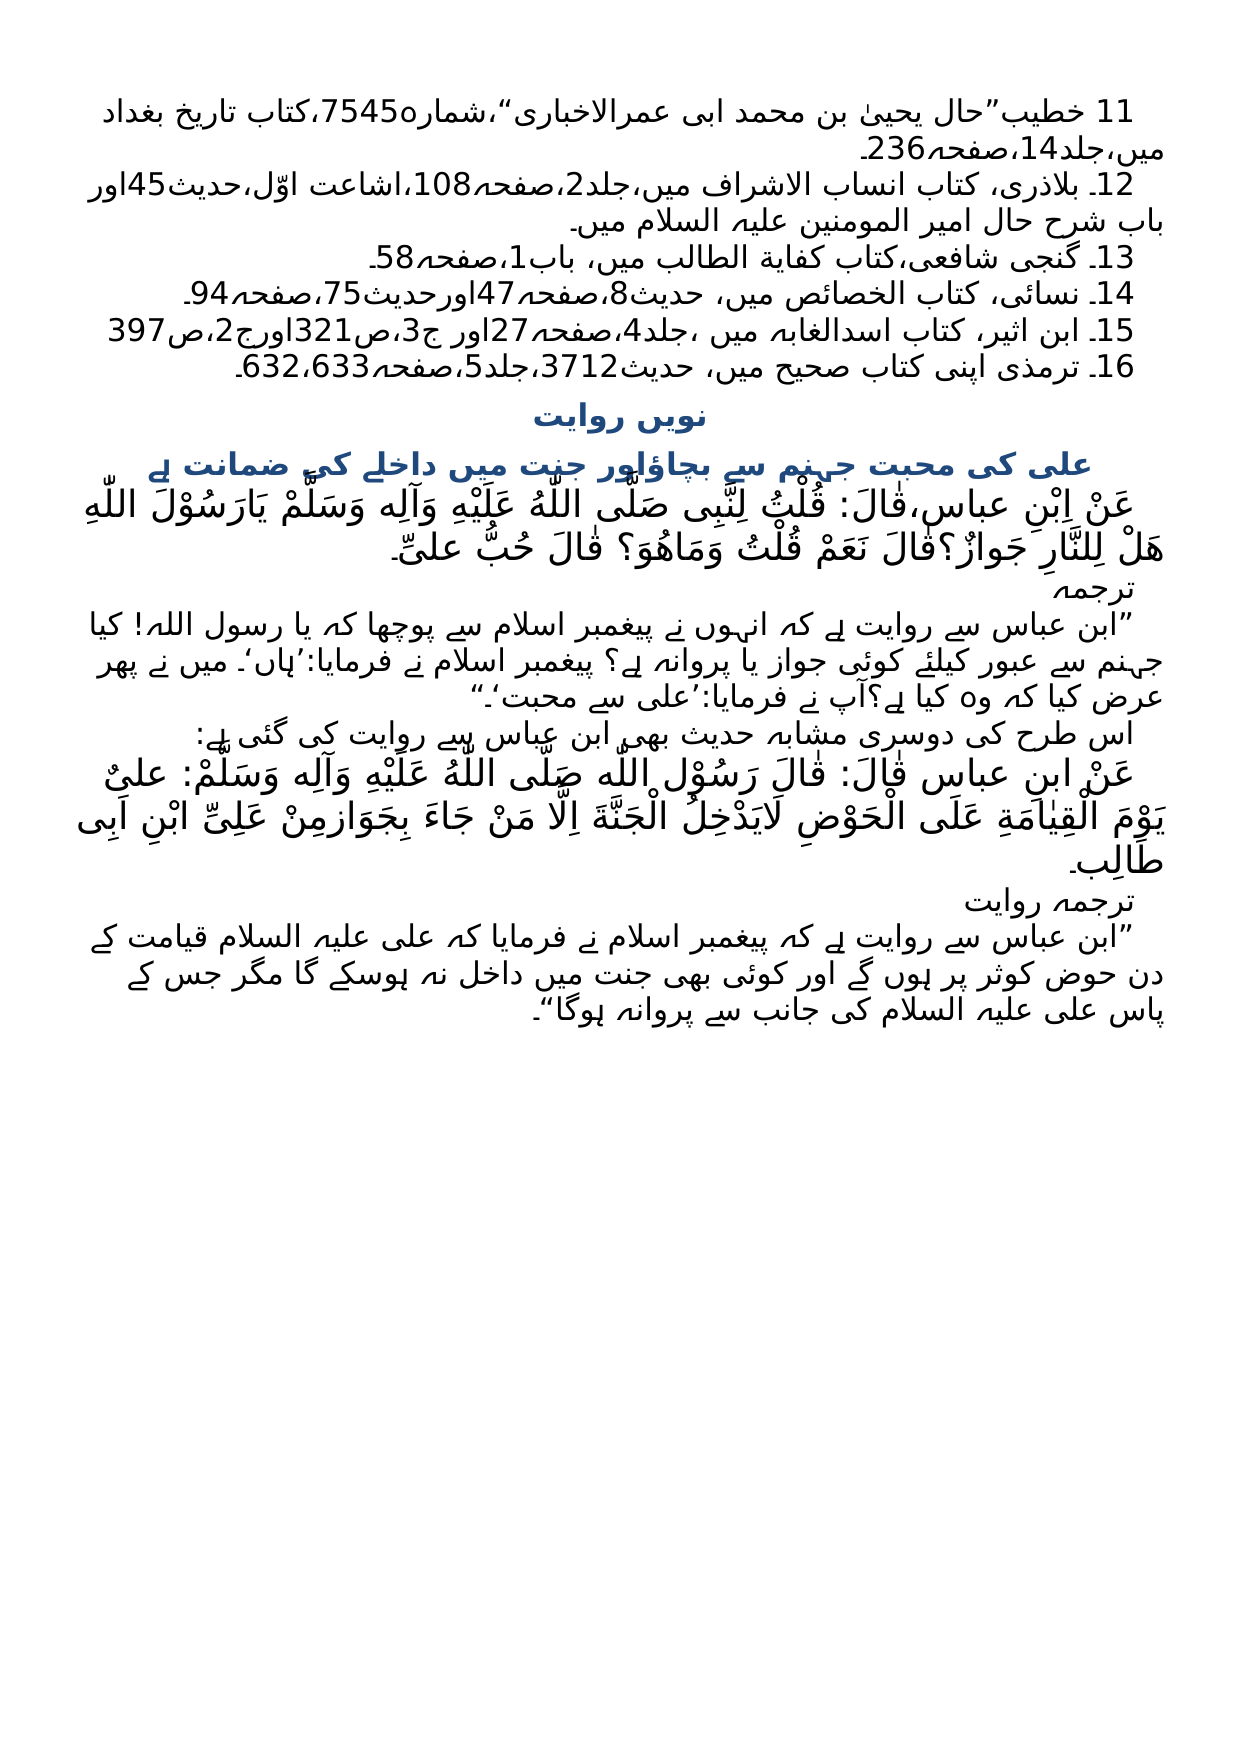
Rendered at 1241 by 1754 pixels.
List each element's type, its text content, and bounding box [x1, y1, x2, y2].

text 13۔ گنجی شافعی،کتاب کفایة الطالب میں، باب1،صفحہ58۔ [75, 239, 1165, 276]
subtitle علی کی محبت جہنم سے بچاؤاور جنت میں داخلے کی ضمانت ہے [75, 446, 1165, 482]
text ترجمہ [75, 569, 1165, 606]
text ”ابن عباس سے روایت ہے کہ پیغمبر اسلام نے فرمایا کہ علی علیہ السلام قیامت کے دن حوض کوثر پر ہوں گے اور کوئی بھی جنت میں داخل نہ ہوسکے گا مگر جس کے پاس علی علیہ السلام کی جانب سے پروانہ ہوگا“۔ [75, 919, 1165, 1028]
subtitle نویں روایت [75, 397, 1165, 433]
text ترجمہ روایت [75, 882, 1165, 919]
text ”ابن عباس سے روایت ہے کہ انہوں نے پیغمبر اسلام سے پوچھا کہ یا رسول اللہ! کیا جہنم سے عبور کیلئے کوئی جواز یا پروانہ ہے؟ پیغمبر اسلام نے فرمایا:’ہاں‘۔ میں نے پھر عرض کیا کہ وہ کیا ہے؟آپ نے فرمایا:’علی سے محبت‘۔“ [75, 606, 1165, 715]
text 14۔ نسائی، کتاب الخصائص میں، حدیث8،صفحہ47اورحدیث75،صفحہ94۔ [75, 276, 1165, 312]
text عَنْ اِبْنِ عباس،قٰالَ: قُلْتُ لِنَّبِی صَلَّی اللّٰهُ عَلَیْهِ وَآلِه وَسَلَّمْ یَارَسُوْلَ اللّٰهِ هَلْ لِلنَّارِ جَوازٌ؟قٰالَ نَعَمْ قُلْتُ وَمَاهُوَ؟ قٰالَ حُبُّ علیِّ۔ [75, 482, 1165, 569]
text 11 خطیب”حال یحییٰ بن محمد ابی عمرالاخباری“،شمارہ7545،کتاب تاریخ بغداد میں،جلد14،صفحہ236۔ [75, 94, 1165, 166]
text عَنْ ابنِ عباس قٰالَ: قٰالَ رَسُوْل اللّٰه صَلَّی اللّٰهُ عَلَیْهِ وَآلِه وَسَلَّمْ: علیٌ یَوْمَ الْقِیٰامَةِ عَلَی الْحَوْضِ لَایَدْخِلُ الْجَنَّةَ اِلَّا مَنْ جَاءَ بِجَوَازمِنْ عَلِیِّ ابْنِ اَبِی طَالِب۔ [75, 751, 1165, 882]
text 12۔ بلاذری، کتاب انساب الاشراف میں،جلد2،صفحہ108،اشاعت اوّل،حدیث45اور باب شرح حال امیر المومنین علیہ السلام میں۔ [75, 166, 1165, 239]
text 15۔ ابن اثیر، کتاب اسدالغابہ میں ،جلد4،صفحہ27اور ج3،ص321اورج2،ص397 [75, 312, 1165, 348]
text 16۔ ترمذی اپنی کتاب صحیح میں، حدیث3712،جلد5،صفحہ632،633۔ [75, 348, 1165, 384]
text اس طرح کی دوسری مشابہ حدیث بھی ابن عباس سے روایت کی گئی ہے: [75, 715, 1165, 751]
